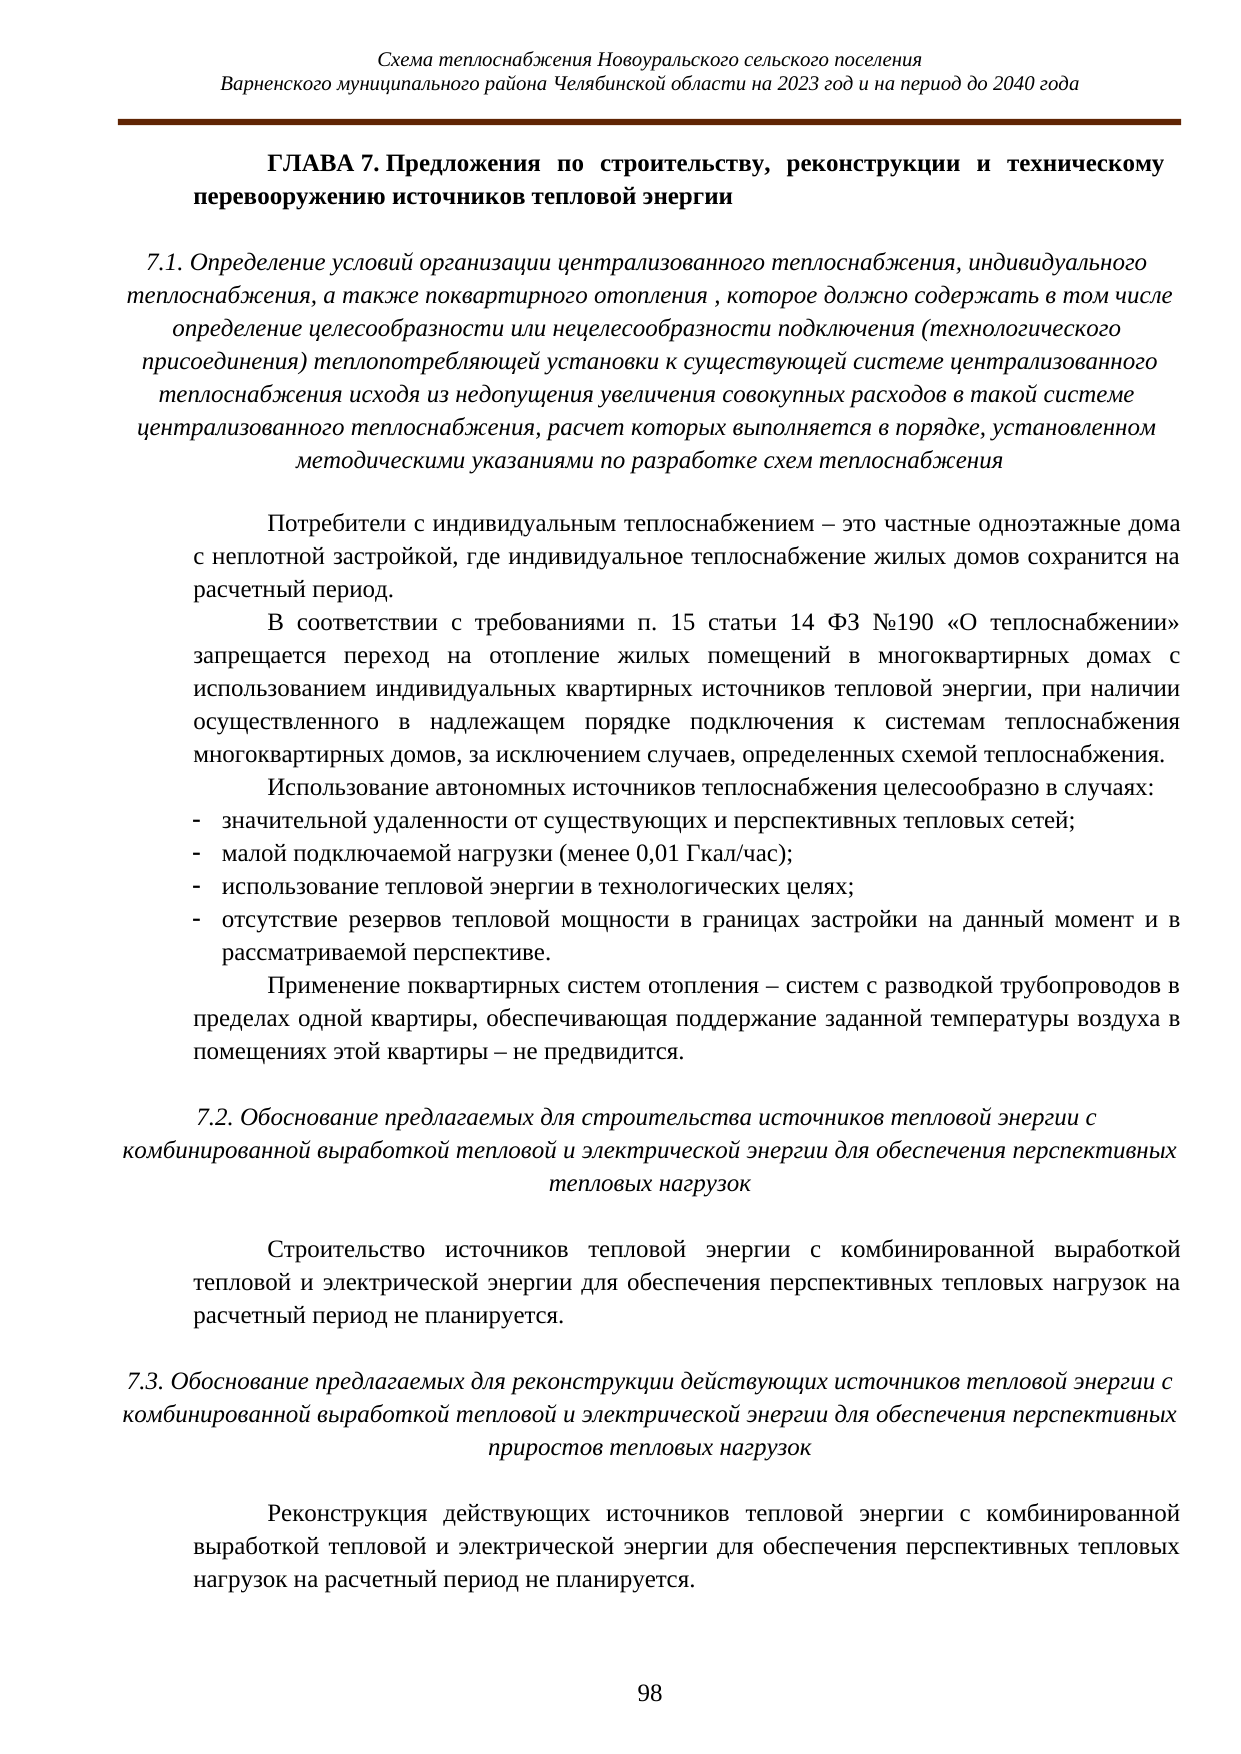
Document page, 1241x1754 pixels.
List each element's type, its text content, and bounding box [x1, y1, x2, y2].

list малой подключаемой нагрузки (менее 0,01 Гкал/час); [192, 838, 1181, 867]
list значительной удаленности от существующих и перспективных тепловых сетей; [192, 805, 1181, 834]
text Строительство источников тепловой энергии с комбинированной выработкой тепловой и электрической энергии для обеспечения перспективных тепловых нагрузок на расчетный период не планируется. [193, 1234, 1181, 1329]
list отсутствие резервов тепловой мощности в границах застройки на данный момент и в рассматриваемой перспективе. [192, 904, 1181, 966]
subtitle ГЛАВА 7. Предложения по строительству, реконструкции и техническому перевооружению источников тепловой энергии [193, 148, 1181, 209]
subtitle 7.3. Обоснование предлагаемых для реконструкции действующих источников тепловой энергии с комбинированной выработкой тепловой и электрической энергии для обеспечения перспективных приростов тепловых нагрузок [118, 1366, 1181, 1461]
text В соответствии с требованиями п. 15 статьи 14 ФЗ №190 «О теплоснабжении» запрещается переход на отопление жилых помещений в многоквартирных домах с использованием индивидуальных квартирных источников тепловой энергии, при наличии осуществленного в надлежащем порядке подключения к системам теплоснабжения многоквартирных домов, за исключением случаев, определенных схемой теплоснабжения. [193, 607, 1181, 768]
list использование тепловой энергии в технологических целях; [192, 871, 1181, 900]
text Потребители с индивидуальным теплоснабжением – это частные одноэтажные дома с неплотной застройкой, где индивидуальное теплоснабжение жилых домов сохранится на расчетный период. [193, 508, 1181, 602]
text Реконструкция действующих источников тепловой энергии с комбинированной выработкой тепловой и электрической энергии для обеспечения перспективных тепловых нагрузок на расчетный период не планируется. [193, 1498, 1181, 1593]
text Использование автономных источников теплоснабжения целесообразно в случаях: [193, 772, 1181, 801]
subtitle 7.2. Обоснование предлагаемых для строительства источников тепловой энергии с комбинированной выработкой тепловой и электрической энергии для обеспечения перспективных тепловых нагрузок [118, 1102, 1181, 1197]
subtitle 7.1. Определение условий организации централизованного теплоснабжения, индивидуального теплоснабжения, а также поквартирного отопления , которое должно содержать в том числе определение целесообразности или нецелесообразности подключения (технологического присоединения) теплопотребляющей установки к существующей системе централизованного теплоснабжения исходя из недопущения увеличения совокупных расходов в такой системе централизованного теплоснабжения, расчет которых выполняется в порядке, установленном методическими указаниями по разработке схем теплоснабжения [118, 247, 1181, 504]
text Применение поквартирных систем отопления – систем с разводкой трубопроводов в пределах одной квартиры, обеспечивающая поддержание заданной температуры воздуха в помещениях этой квартиры – не предвидится. [193, 970, 1181, 1065]
